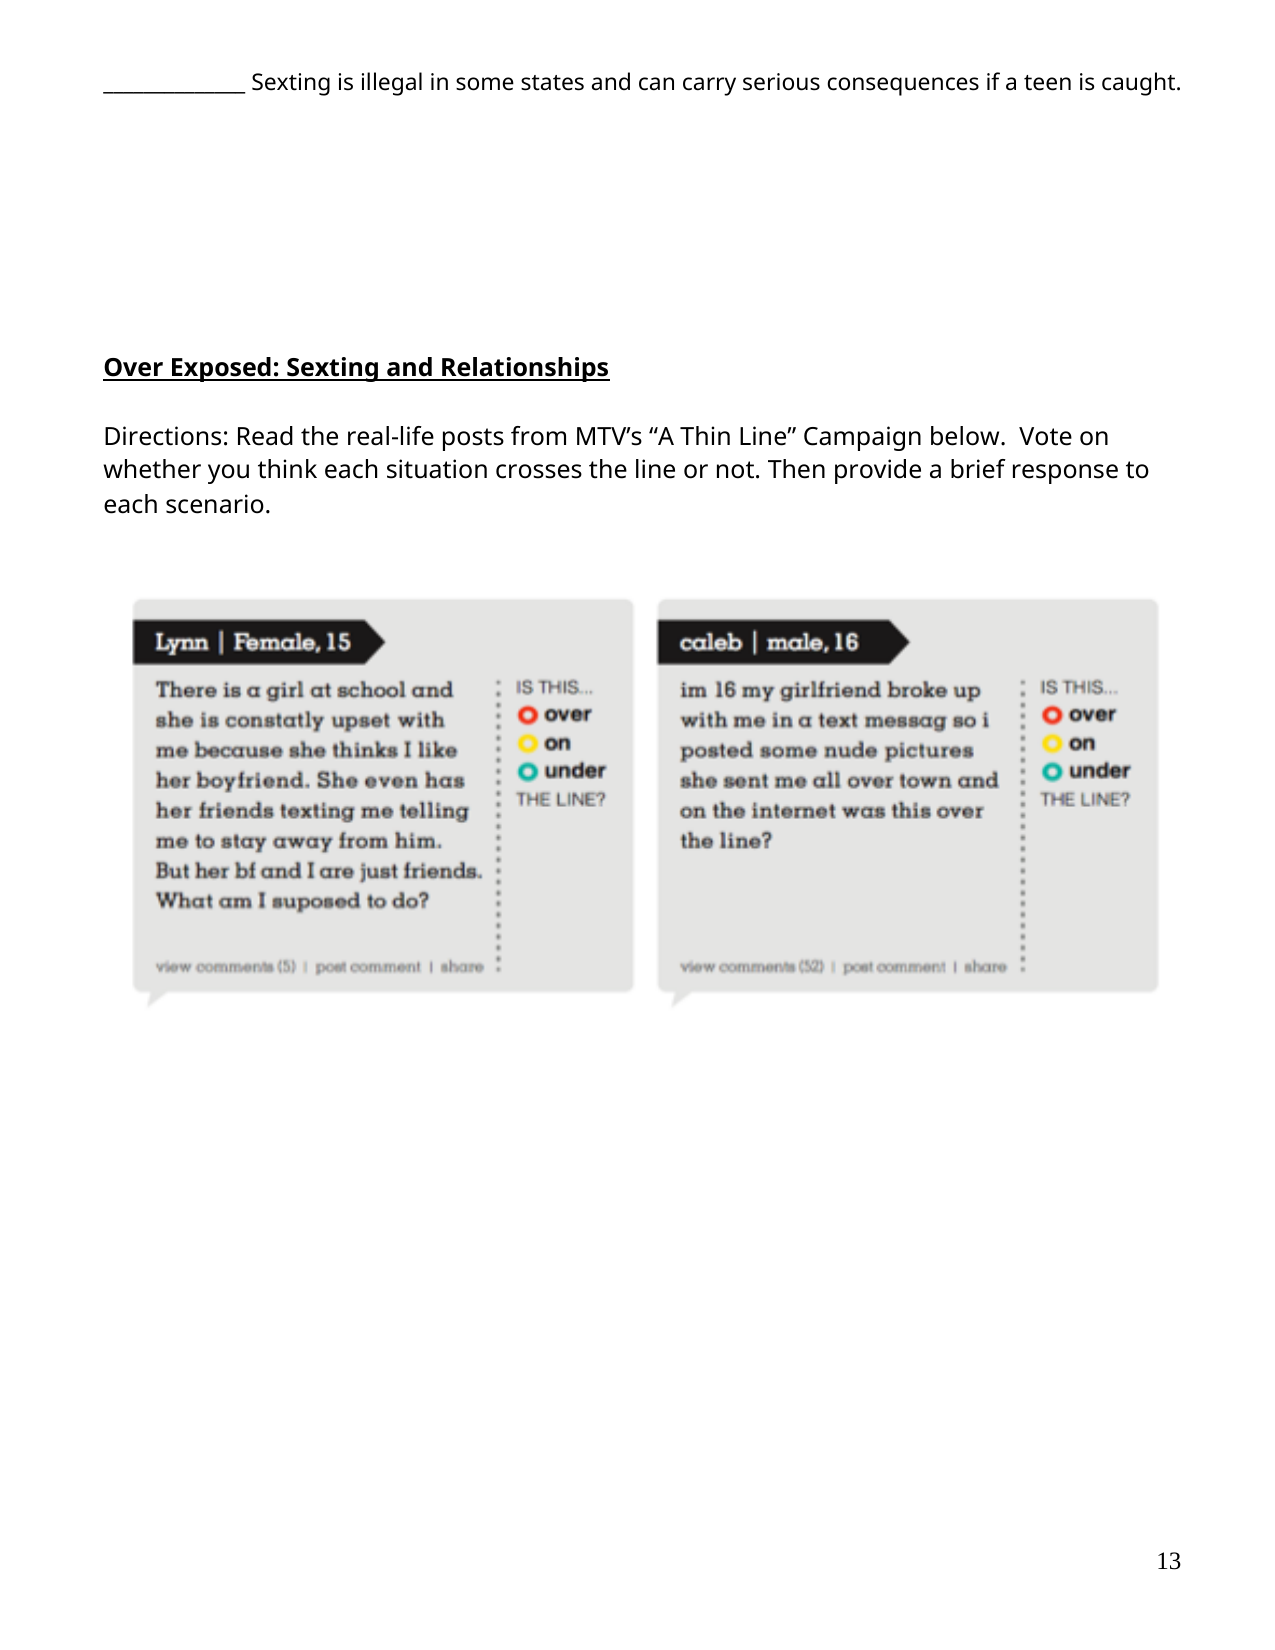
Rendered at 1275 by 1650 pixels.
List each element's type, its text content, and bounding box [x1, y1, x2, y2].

text ______________ Sexting is illegal in some states and can carry serious consequences if a teen is caught. [103, 66, 1275, 97]
text Over Exposed: Sexting and Relationships [103, 350, 1181, 384]
text Directions: Read the real-life posts from MTV’s “A Thin Line” Campaign below. Vote on whether you think each situation crosses the line or not. Then provide a brief response to each scenario. [103, 418, 1181, 520]
picture [103, 588, 1181, 1032]
